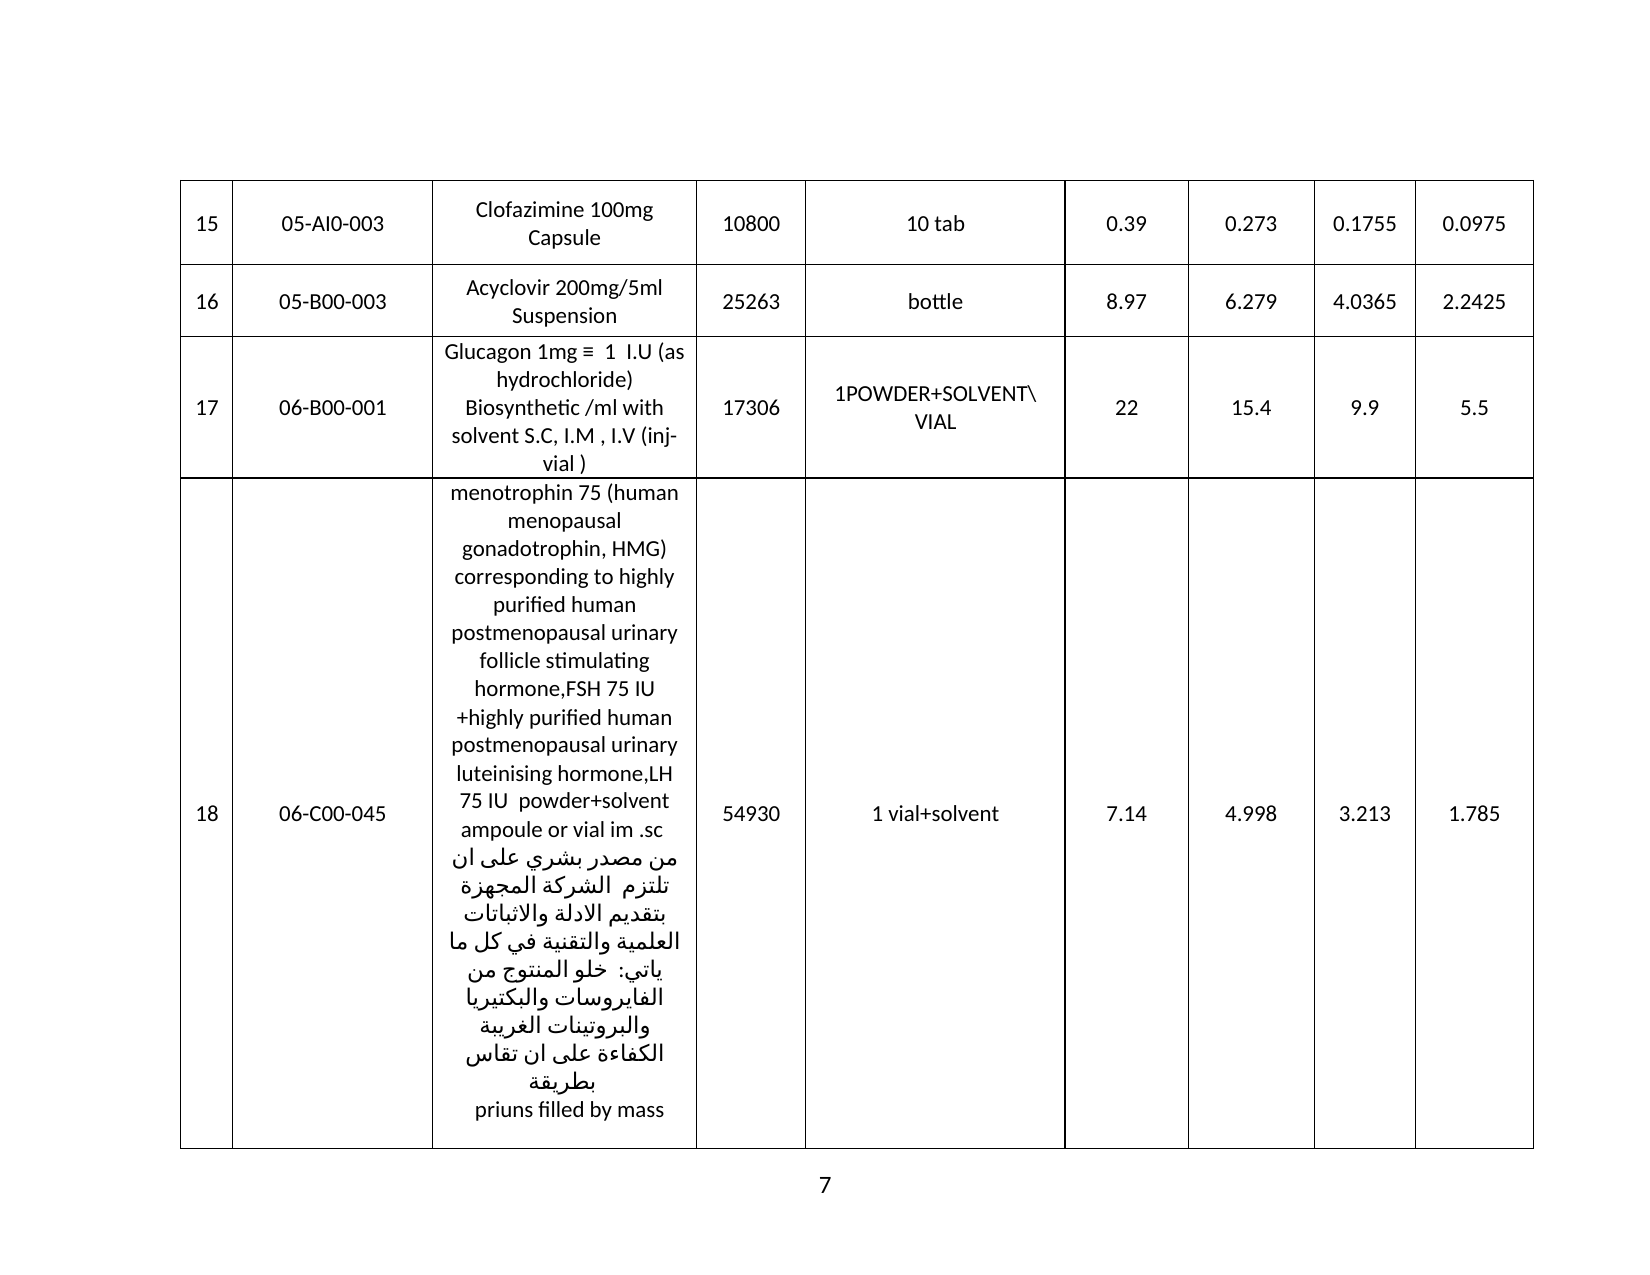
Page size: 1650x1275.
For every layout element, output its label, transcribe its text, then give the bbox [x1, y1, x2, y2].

table_cell 0.1755 [1315, 181, 1415, 264]
table_cell menotrophin 75 (human menopausal gonadotrophin, HMG) corresponding to highly purified human postmenopausal urinary follicle stimulating hormone,FSH 75 IU +highly purified human postmenopausal urinary luteinising hormone,LH 75 IU powder+solvent ampoule or vial im .sc من مصدر بشري على ان تلتزم الشركة المجهزة بتقديم الادلة والاثباتات العلمية والتقنية في كل ما ياتي: خلو المنتوج من الفايروسات والبكتيريا والبروتينات الغريبة الكفاءة على ان تقاس بطريقة priuns filled by mass [433, 479, 696, 1148]
table_cell 10800 [697, 181, 805, 264]
table_cell Glucagon 1mg ≡ 1 I.U (as hydrochloride) Biosynthetic /ml with solvent S.C, I.M , I.V (inj- vial ) [433, 337, 696, 477]
table_cell 1.785 [1416, 479, 1533, 1148]
table_cell 05-B00-003 [233, 265, 432, 336]
table_cell 15 [181, 181, 232, 264]
table_cell bottle [806, 265, 1064, 336]
table_cell 0.39 [1066, 181, 1188, 264]
table_cell 6.279 [1189, 265, 1314, 336]
table_cell 18 [181, 479, 232, 1148]
table_cell 15.4 [1189, 337, 1314, 477]
table_cell 2.2425 [1416, 265, 1533, 336]
table_cell 7.14 [1066, 479, 1188, 1148]
table_cell 06-B00-001 [233, 337, 432, 477]
table_cell 17306 [697, 337, 805, 477]
table_cell Clofazimine 100mg Capsule [433, 181, 696, 264]
table_cell 17 [181, 337, 232, 477]
table_cell 06-C00-045 [233, 479, 432, 1148]
table_cell Acyclovir 200mg/5ml Suspension [433, 265, 696, 336]
table_cell 22 [1066, 337, 1188, 477]
table_cell 25263 [697, 265, 805, 336]
table_cell 0.273 [1189, 181, 1314, 264]
table_cell 10 tab [806, 181, 1064, 264]
table_cell 8.97 [1066, 265, 1188, 336]
table_cell 9.9 [1315, 337, 1415, 477]
table_cell 5.5 [1416, 337, 1533, 477]
table_cell 05-AI0-003 [233, 181, 432, 264]
table_cell 0.0975 [1416, 181, 1533, 264]
table_cell 16 [181, 265, 232, 336]
table_cell 1 vial+solvent [806, 479, 1064, 1148]
table_cell 3.213 [1315, 479, 1415, 1148]
table_cell 4.0365 [1315, 265, 1415, 336]
table_cell 54930 [697, 479, 805, 1148]
table_cell 1POWDER+SOLVENT\VIAL [806, 337, 1064, 477]
table_cell 4.998 [1189, 479, 1314, 1148]
